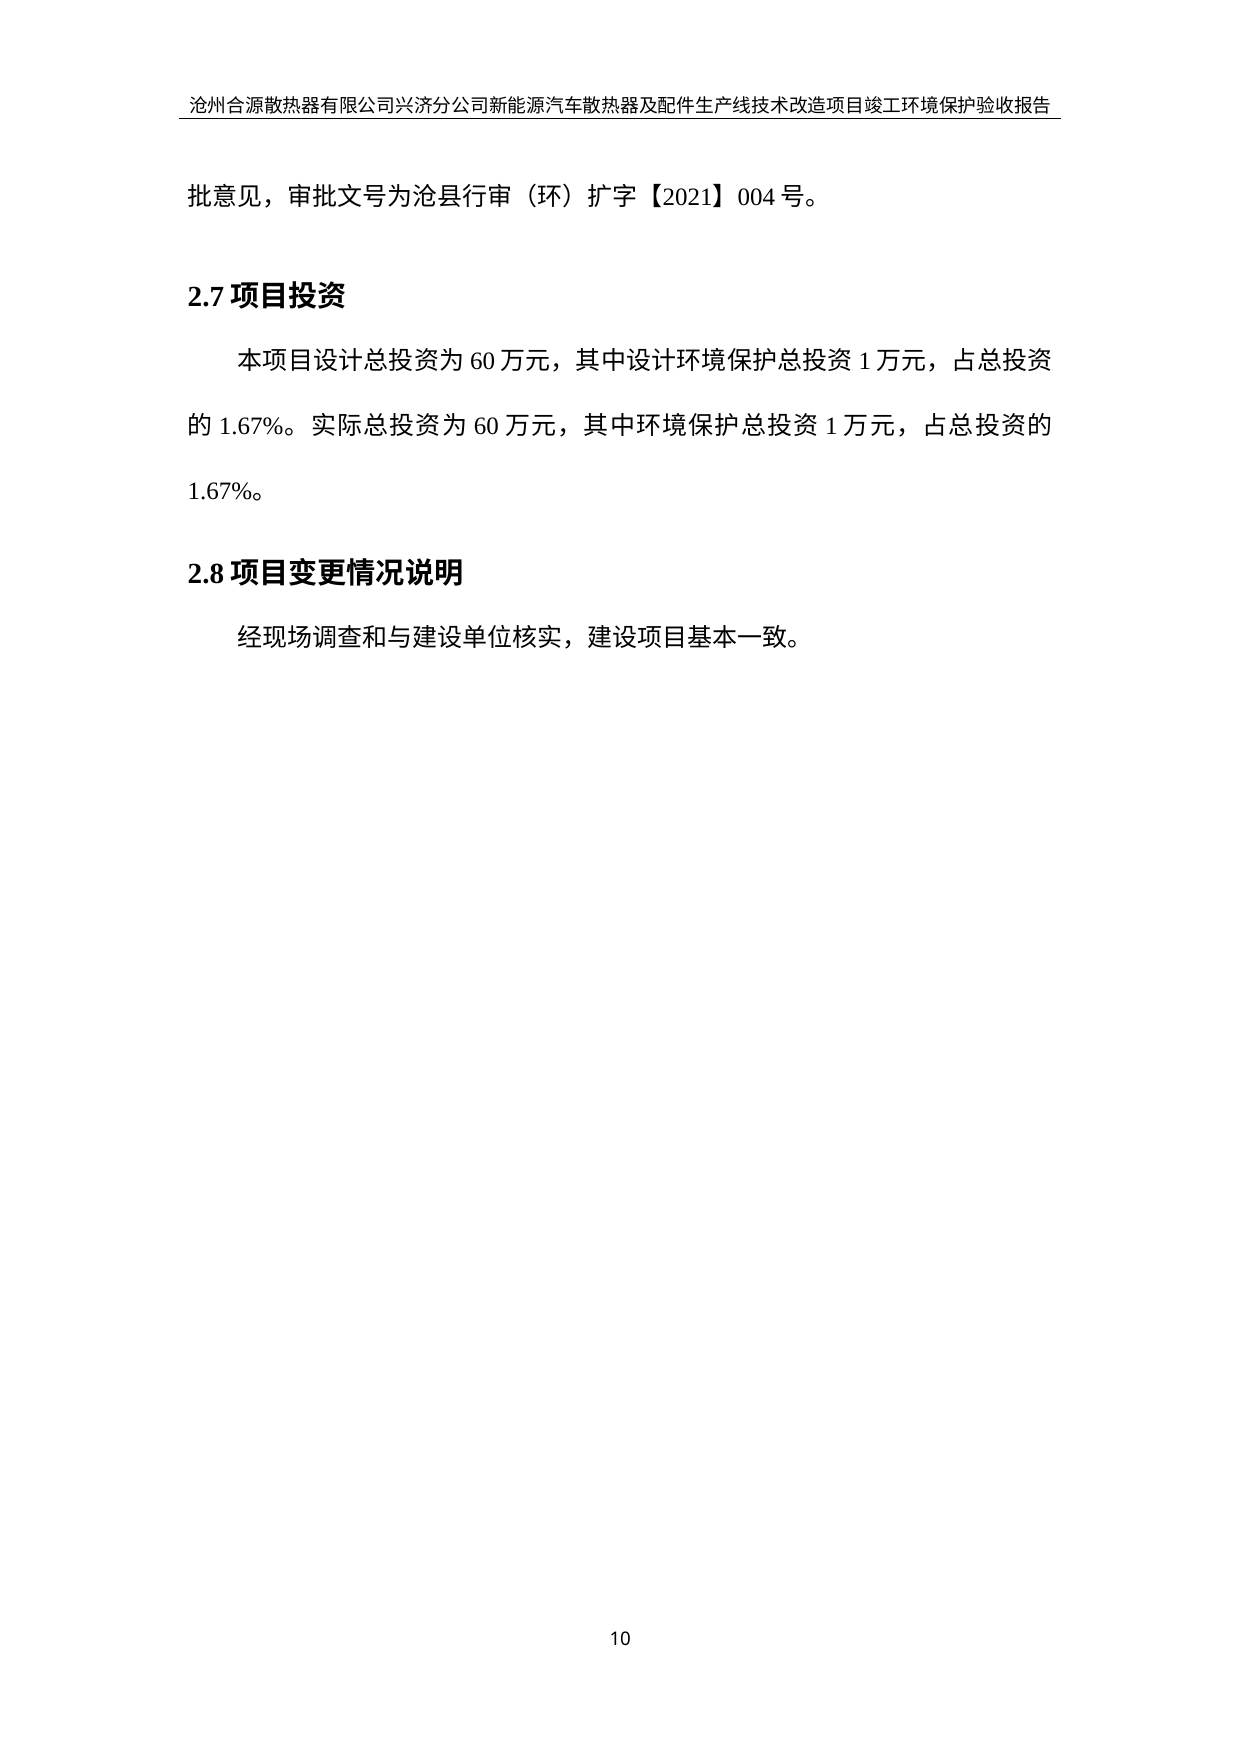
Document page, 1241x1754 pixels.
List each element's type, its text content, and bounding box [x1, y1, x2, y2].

subtitle 本项目设计总投资为60万元，其中设计环境保护总投资1万元，占总投资的1.67%。实际总投资为60万元，其中环境保护总投资1万元，占总投资的1.67%。 [187, 326, 1053, 521]
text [187, 162, 1053, 227]
text 经现场调查和与建设单位核实，建设项目基本一致。 [187, 603, 1053, 668]
subtitle 2.8项目变更情况说明 [187, 538, 1053, 603]
subtitle 2.7项目投资 [187, 261, 1053, 326]
